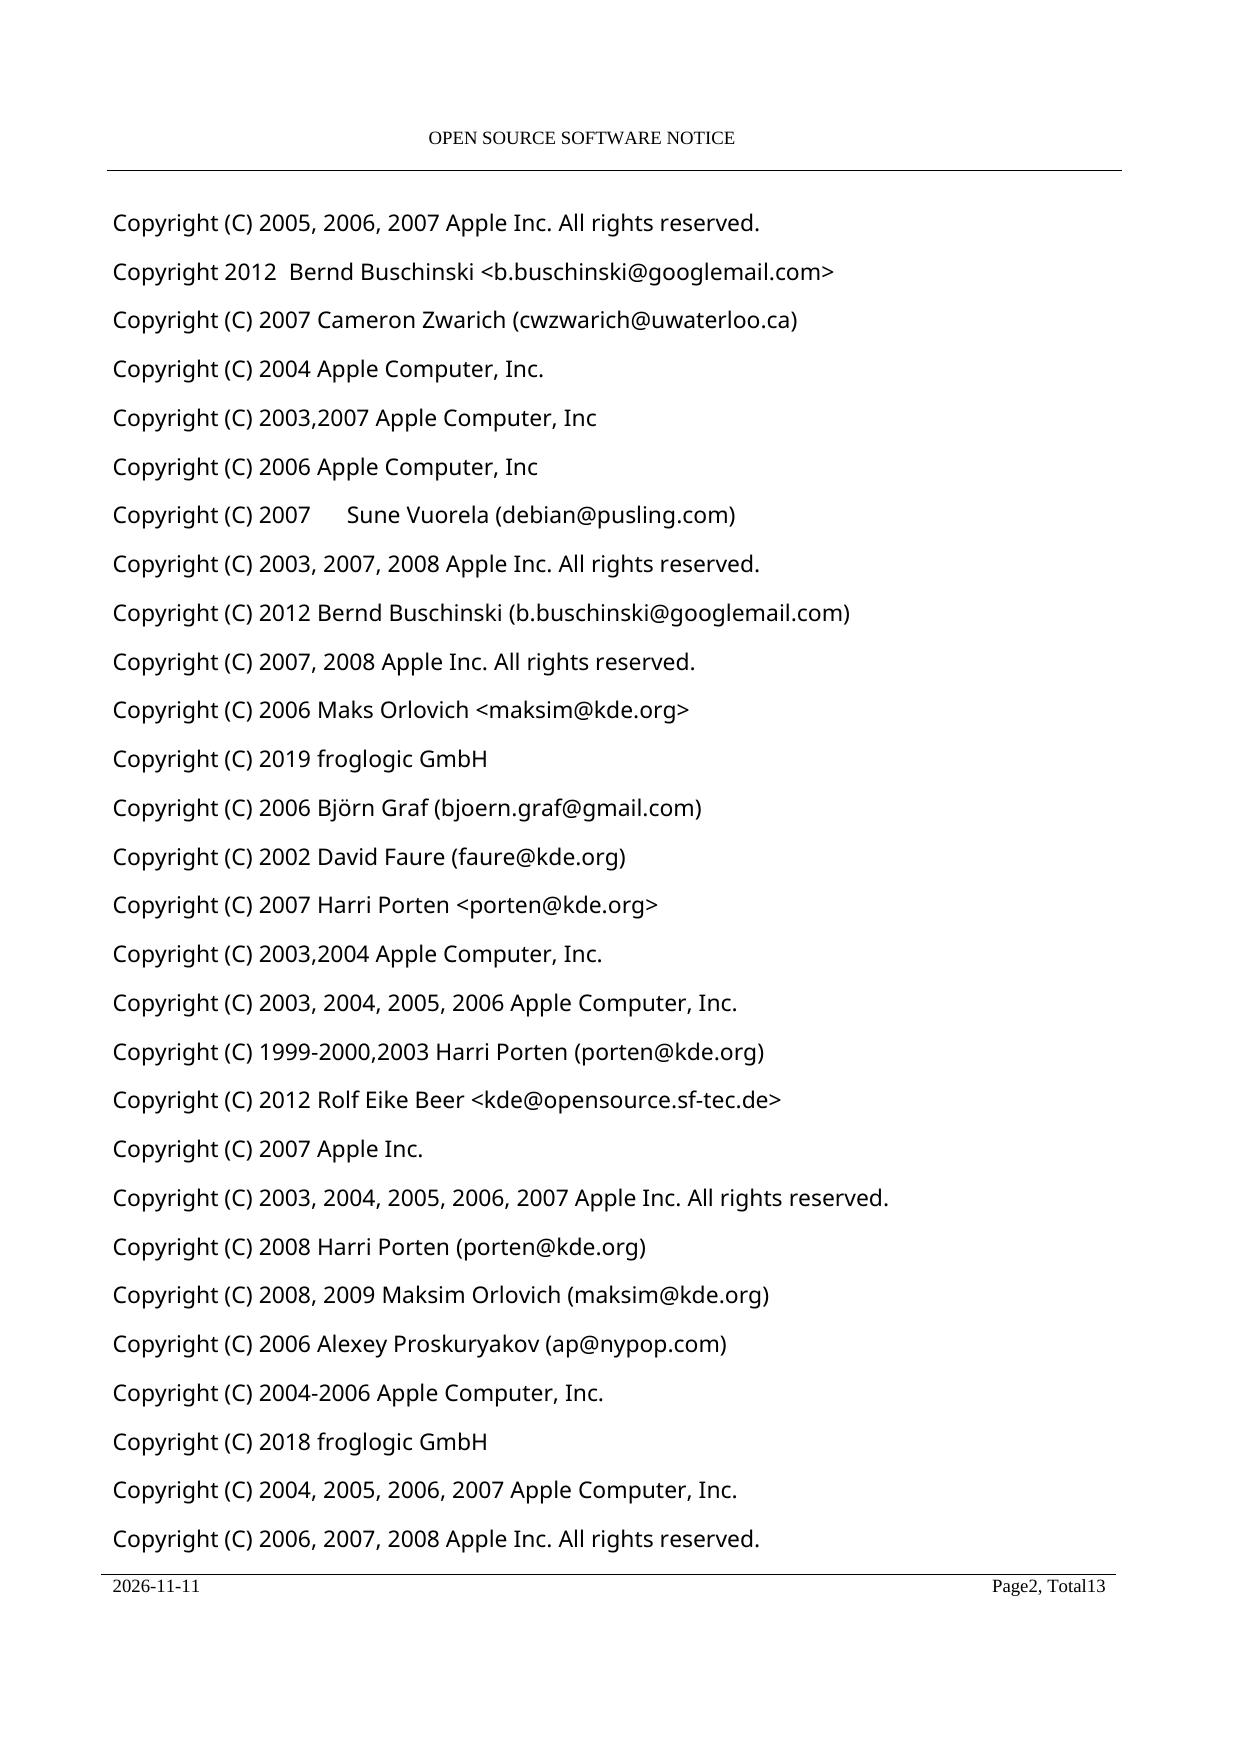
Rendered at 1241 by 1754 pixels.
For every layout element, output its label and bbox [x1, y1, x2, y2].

text [112, 206, 1128, 1555]
